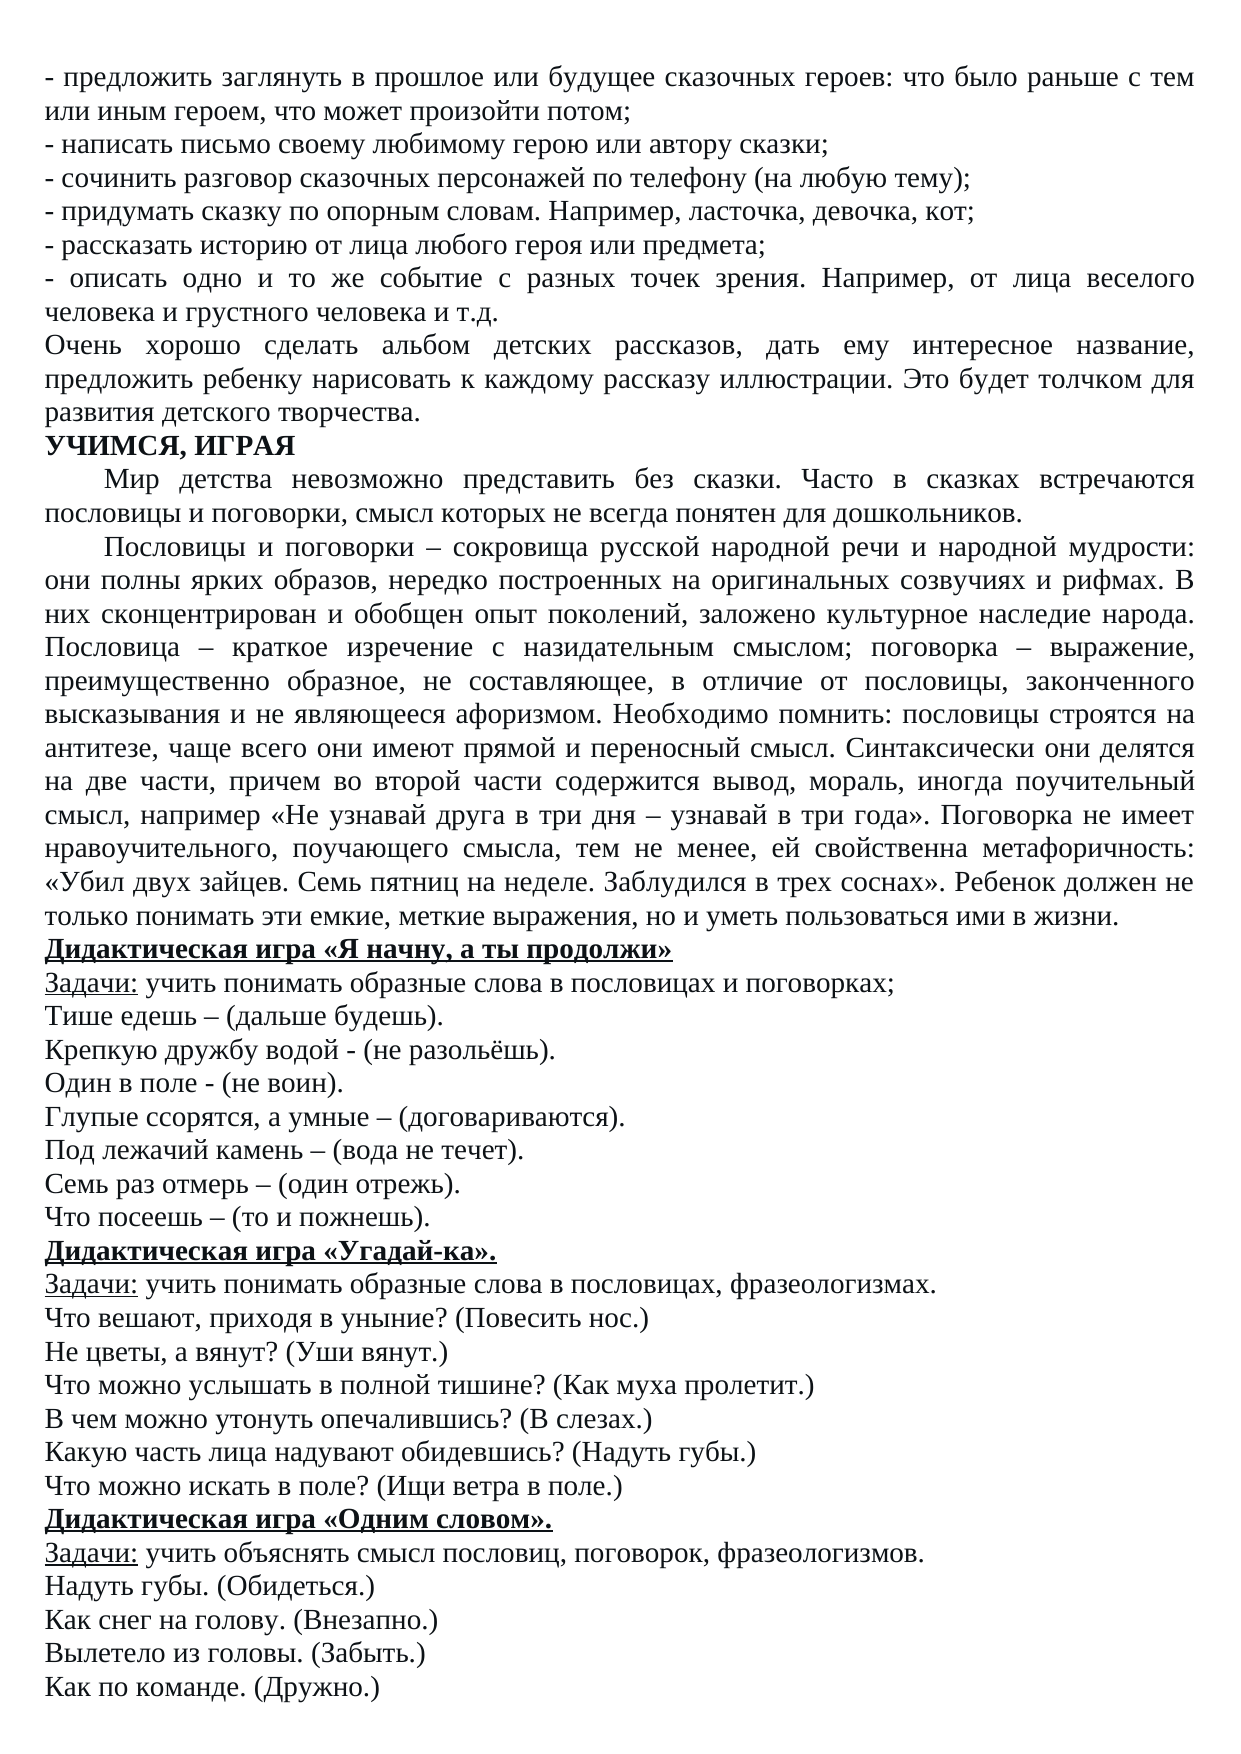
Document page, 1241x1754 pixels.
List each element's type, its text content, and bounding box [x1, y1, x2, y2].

text - предложить заглянуть в прошлое или будущее сказочных героев: что было раньше с тем или иным героем, что может произойти потом; [44, 59, 1196, 126]
text Вылетело из головы. (Забыть.) [44, 1636, 1196, 1669]
text - описать одно и то же событие с разных точек зрения. Например, от лица веселого человека и грустного человека и т.д. [44, 260, 1196, 327]
text Надуть губы. (Обидеться.) [44, 1568, 1196, 1602]
text Очень хорошо сделать альбом детских рассказов, дать ему интересное название, предложить ребенку нарисовать к каждому рассказу иллюстрации. Это будет толчком для развития детского творчества. [44, 327, 1196, 428]
text Семь раз отмерь – (один отрежь). [44, 1166, 1196, 1199]
text Один в поле - (не воин). [44, 1065, 1196, 1099]
text Задачи: учить понимать образные слова в пословицах, фразеологизмах. [44, 1267, 1196, 1300]
text Что вешают, приходя в уныние? (Повесить нос.) [44, 1300, 1196, 1334]
text Дидактическая игра «Я начну, а ты продолжи» [44, 931, 1196, 965]
text УЧИМСЯ, ИГРАЯ [44, 428, 1196, 462]
text Что посеешь – (то и пожнешь). [44, 1199, 1196, 1233]
text Дидактическая игра «Одним словом». [44, 1501, 1196, 1535]
text В чем можно утонуть опечалившись? (В слезах.) [44, 1401, 1196, 1434]
text Как снег на голову. (Внезапно.) [44, 1602, 1196, 1636]
text - рассказать историю от лица любого героя или предмета; [44, 227, 1196, 260]
text - сочинить разговор сказочных персонажей по телефону (на любую тему); [44, 160, 1196, 193]
text - написать письмо своему любимому герою или автору сказки; [44, 126, 1196, 160]
text Какую часть лица надувают обидевшись? (Надуть губы.) [44, 1434, 1196, 1468]
text - придумать сказку по опорным словам. Например, ласточка, девочка, кот; [44, 193, 1196, 227]
text Пословицы и поговорки – сокровища русской народной речи и народной мудрости: они полны ярких образов, нередко построенных на оригинальных созвучиях и рифмах. В них сконцентрирован и обобщен опыт поколений, заложено культурное наследие народа. Пословица – краткое изречение с назидательным смыслом; поговорка – выражение, преимущественно образное, не составляющее, в отличие от пословицы, законченного высказывания и не являющееся афоризмом. Необходимо помнить: пословицы строятся на антитезе, чаще всего они имеют прямой и переносный смысл. Синтаксически они делятся на две части, причем во второй части содержится вывод, мораль, иногда поучительный смысл, например «Не узнавай друга в три дня – узнавай в три года». Поговорка не имеет нравоучительного, поучающего смысла, тем не менее, ей свойственна метафоричность: «Убил двух зайцев. Семь пятниц на неделе. Заблудился в трех соснах». Ребенок должен не только понимать эти емкие, меткие выражения, но и уметь пользоваться ими в жизни. [44, 529, 1196, 931]
text Глупые ссорятся, а умные – (договариваются). [44, 1099, 1196, 1132]
text Как по команде. (Дружно.) [44, 1669, 1196, 1703]
text Что можно услышать в полной тишине? (Как муха пролетит.) [44, 1367, 1196, 1401]
text Задачи: учить объяснять смысл пословиц, поговорок, фразеологизмов. [44, 1535, 1196, 1568]
text Задачи: учить понимать образные слова в пословицах и поговорках; [44, 965, 1196, 998]
text Не цветы, а вянут? (Уши вянут.) [44, 1334, 1196, 1367]
text Тише едешь – (дальше будешь). [44, 998, 1196, 1032]
text Мир детства невозможно представить без сказки. Часто в сказках встречаются пословицы и поговорки, смысл которых не всегда понятен для дошкольников. [44, 462, 1196, 529]
text Крепкую дружбу водой - (не разольёшь). [44, 1032, 1196, 1065]
text Дидактическая игра «Угадай-ка». [44, 1233, 1196, 1267]
text Что можно искать в поле? (Ищи ветра в поле.) [44, 1468, 1196, 1501]
text Под лежачий камень – (вода не течет). [44, 1132, 1196, 1166]
